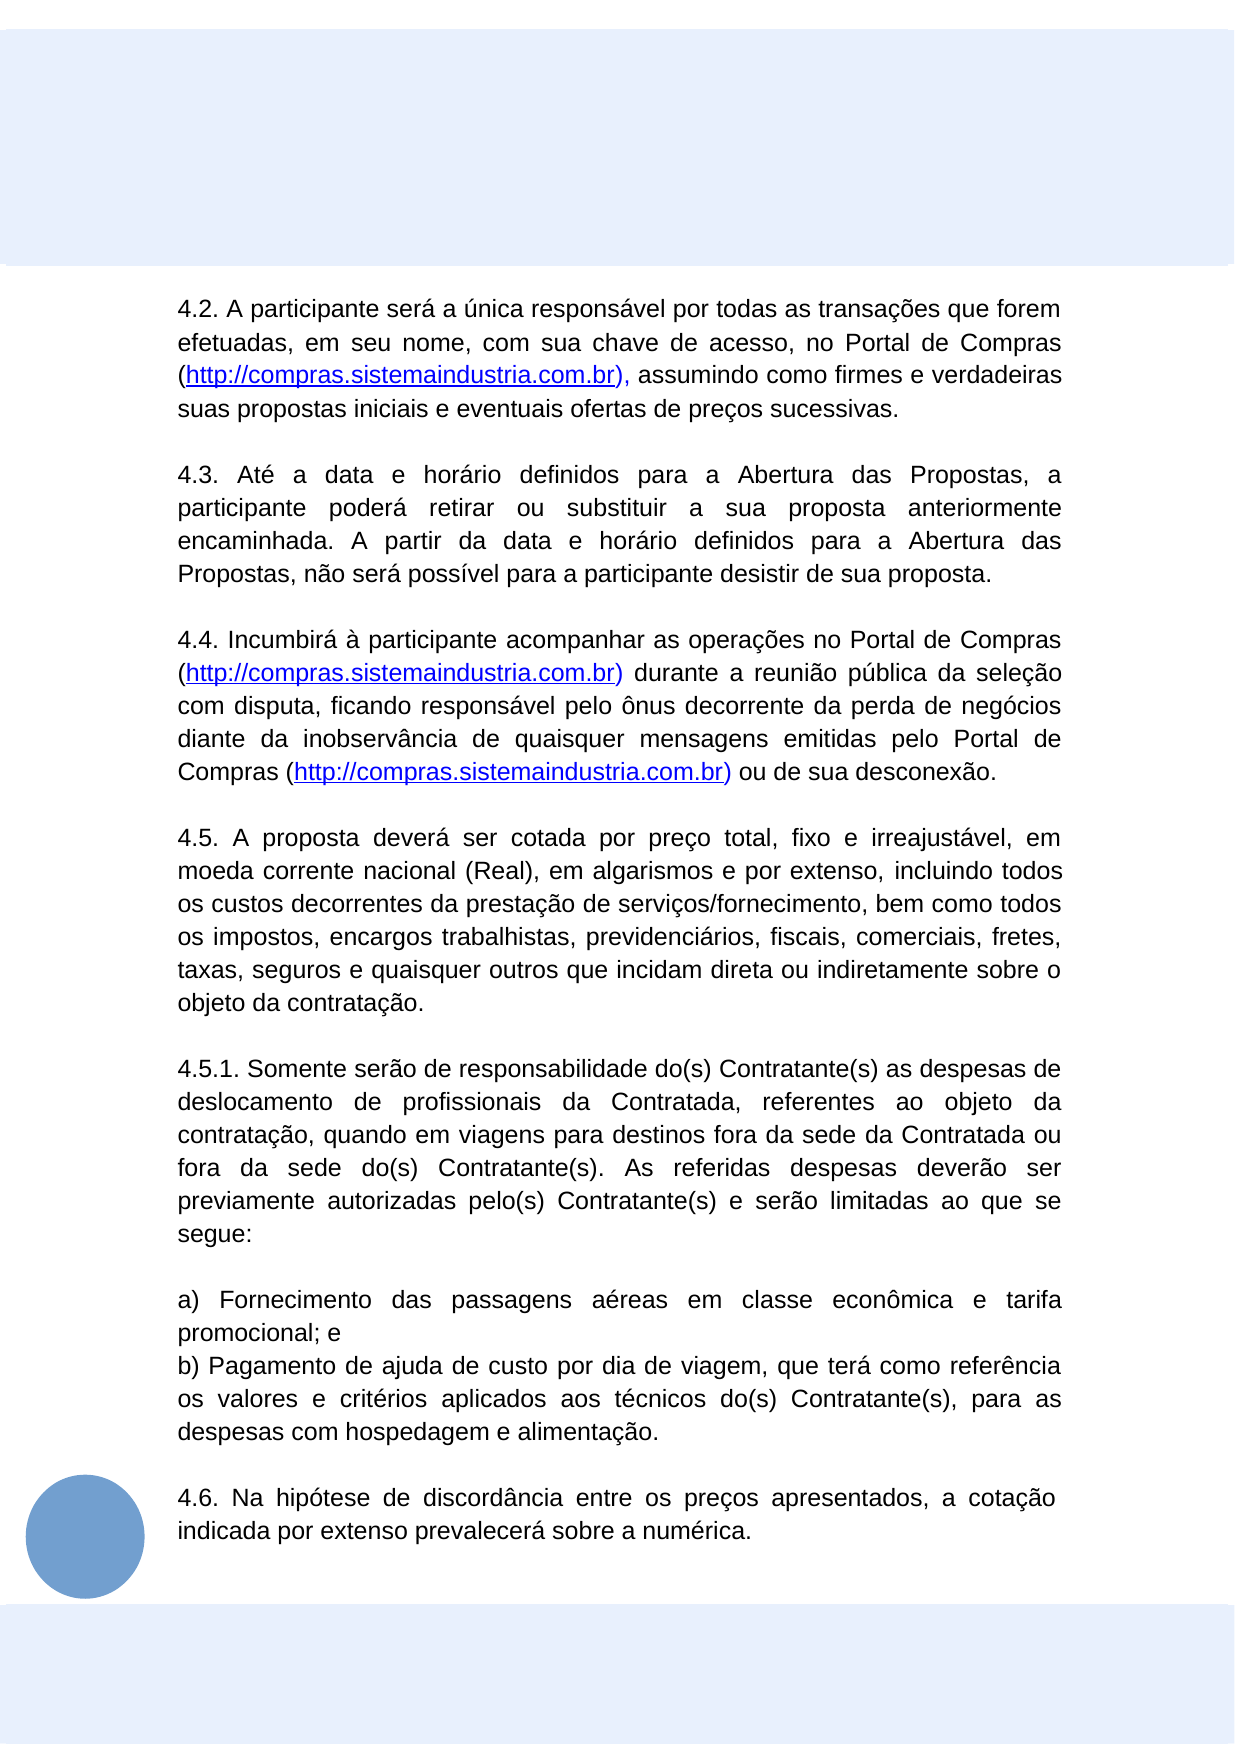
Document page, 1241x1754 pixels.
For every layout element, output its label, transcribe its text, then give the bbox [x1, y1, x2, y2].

list 4.5.1. Somente serão de responsabilidade do(s) Contratante(s) as despesas de deslocamento de profissionais da Contratada, referentes ao objeto da contratação, quando em viagens para destinos fora da sede da Contratada ou fora da sede do(s) Contratante(s). As referidas despesas deverão ser previamente autorizadas pelo(s) Contratante(s) e serão limitadas ao que se segue: [177, 1054, 1063, 1248]
text 4.6. Na hipótese de discordância entre os preços apresentados, a cotação indicada por extenso prevalecerá sobre a numérica. [177, 1483, 1057, 1545]
text 4.5. A proposta deverá ser cotada por preço total, fixo e irreajustável, em moeda corrente nacional (Real), em algarismos e por extenso, incluindo todos os custos decorrentes da prestação de serviços/fornecimento, bem como todos os impostos, encargos trabalhistas, previdenciários, fiscais, comerciais, fretes, taxas, seguros e quaisquer outros que incidam direta ou indiretamente sobre o objeto da contratação. [177, 823, 1063, 1017]
picture [0, 1604, 1235, 1744]
text 4.4. Incumbirá à participante acompanhar as operações no Portal de Compras (http://compras.sistemaindustria.com.br) durante a reunião pública da seleção com disputa, ficando responsável pelo ônus decorrente da perda de negócios diante da inobservância de quaisquer mensagens emitidas pelo Portal de Compras (http://compras.sistemaindustria.com.br) ou de sua desconexão. [177, 625, 1063, 786]
text b) Pagamento de ajuda de custo por dia de viagem, que terá como referência os valores e critérios aplicados aos técnicos do(s) Contratante(s), para as despesas com hospedagem e alimentação. [177, 1351, 1063, 1446]
list a) Fornecimento das passagens aéreas em classe econômica e tarifa promocional; e [177, 1285, 1063, 1347]
picture [0, 29, 1235, 266]
text 4.3. Até a data e horário definidos para a Abertura das Propostas, a participante poderá retirar ou substituir a sua proposta anteriormente encaminhada. A partir da data e horário definidos para a Abertura das Propostas, não será possível para a participante desistir de sua proposta. [177, 459, 1063, 587]
text 4.2. A participante será a única responsável por todas as transações que forem efetuadas, em seu nome, com sua chave de acesso, no Portal de Compras (http://compras.sistemaindustria.com.br), assumindo como firmes e verdadeiras suas propostas iniciais e eventuais ofertas de preços sucessivas. [177, 294, 1063, 422]
